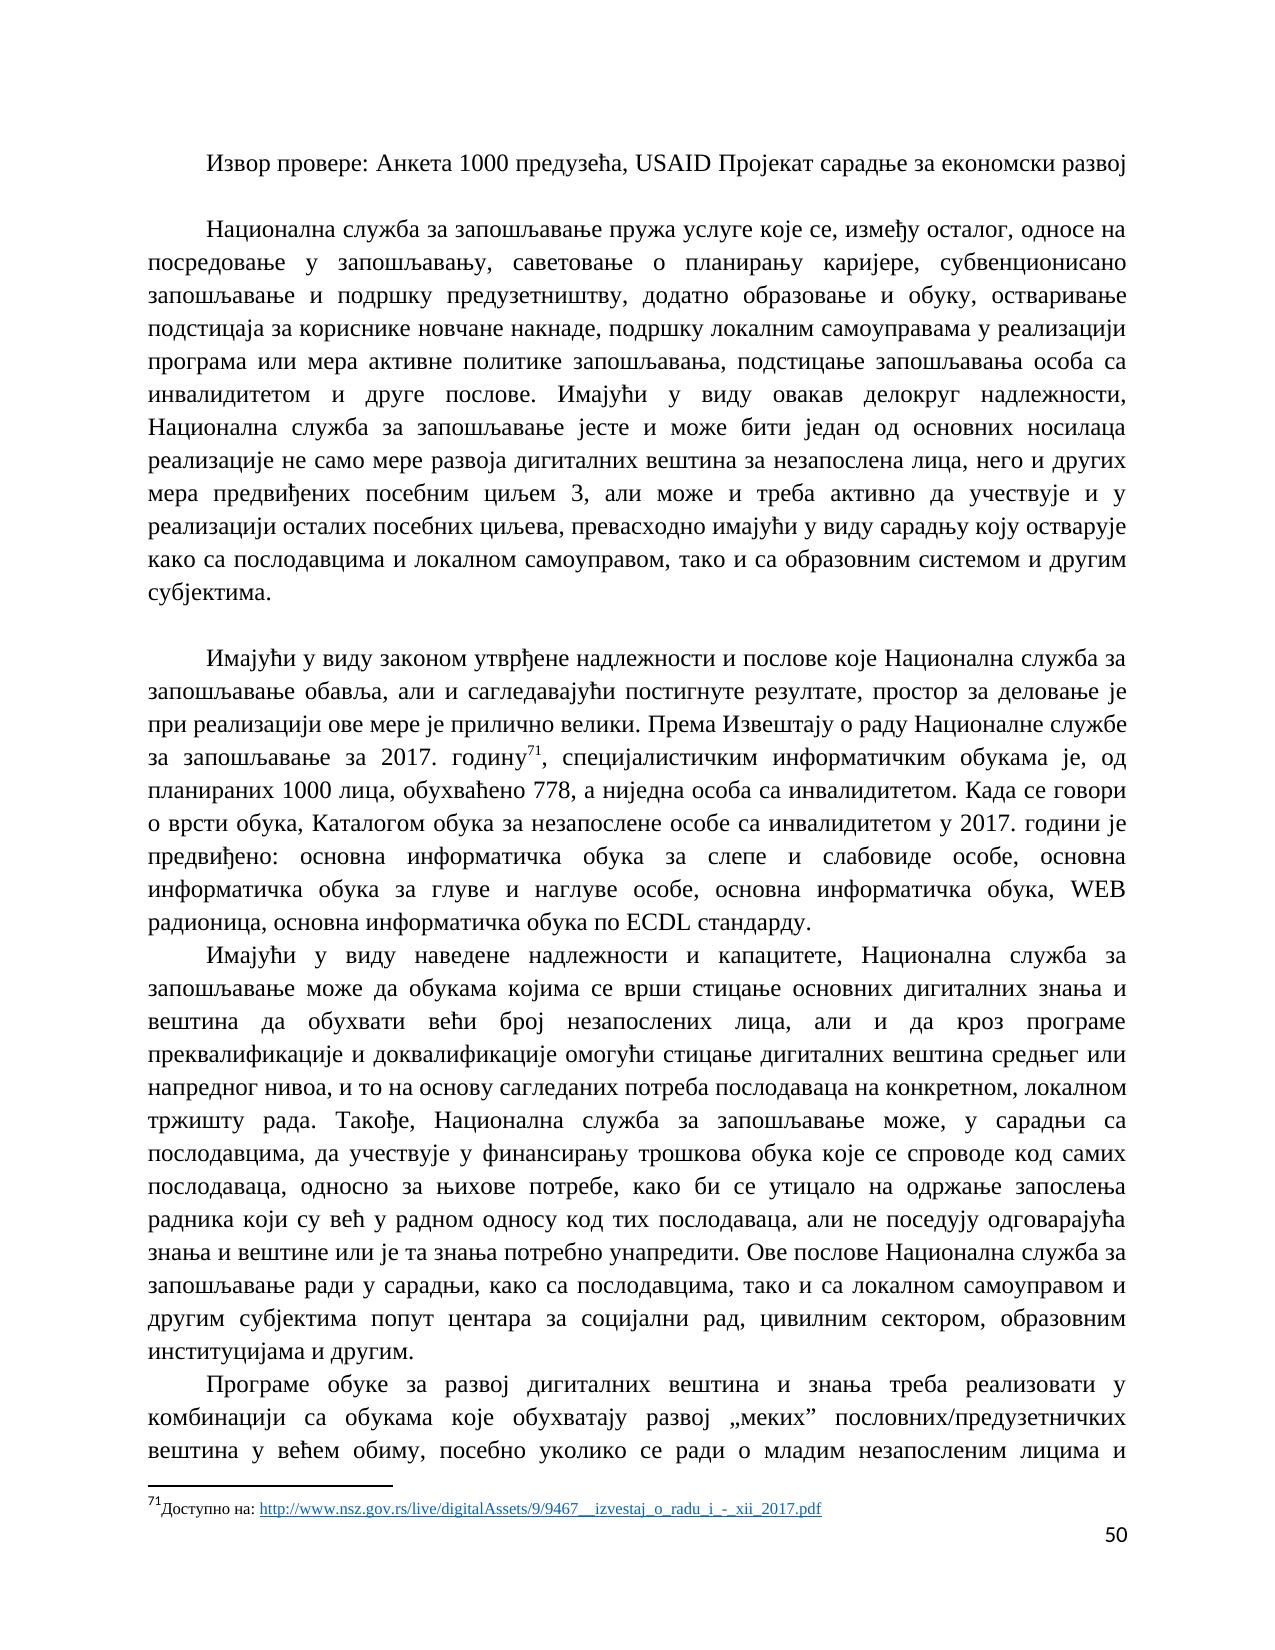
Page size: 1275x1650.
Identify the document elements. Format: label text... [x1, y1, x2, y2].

text Национална служба за запошљавање пружа услуге које се, између осталог, односе на посредовање у запошљавању, саветовање о планирању каријере, субвенционисано запошљавање и подршку предузетништву, додатно образовање и обуку, остваривање подстицаја за кориснике новчане накнаде, подршку локалним самоуправама у реализацији програма или мера активне политике запошљавања, подстицање запошљавања особа са инвалидитетом и друге послове. Имајући у виду овакав делокруг надлежности, Национална служба за запошљавање јесте и може бити један од основних носилаца реализације не само мере развоја дигиталних вештина за незапослена лица, него и других мера предвиђених посебним циљем 3, али може и треба активно да учествује и у реализацији осталих посебних циљева, превасходно имајући у виду сарадњу коју остварује како са послодавцима и локалном самоуправом, тако и са образовним системом и другим субјектима. [148, 214, 1127, 606]
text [148, 1369, 1127, 1464]
text Извор провере: Анкета 1000 предузећа, USAID Пројекат сарадње за економски развој [148, 148, 1127, 209]
text Имајући у виду законом утврђене надлежности и послове које Национална служба за запошљавање обавља, али и сагледавајући постигнуте резултате, простор за деловање је при реализацији ове мере је прилично велики. Према Извештају о раду Националне службе за запошљавање за 2017. годин, специјалистичким информатичким обукама је, од планираних 1000 лица, обухваћено 778, а ниједна особа са инвалидитетом. Када се говори о врсти обука, Каталогом обука за незапослене особе са инвалидитетом у 2017. години је предвиђено: основна информатичка обука за слепе и слабовиде особе, основна информатичка обука за глуве и наглуве особе, основна информатичка обука, WEB радионица, основна информатичка обука по ECDL стандарду. [148, 643, 1127, 936]
text Имајући у виду наведене надлежности и капацитете, Национална служба за запошљавање може да обукама којима се врши стицање основних дигиталних знања и вештина да обухвати већи број незапослених лица, али и да кроз програме преквалификације и доквалификације омогући стицање дигиталних вештина средњег или напредног нивоа, и то на основу сагледаних потреба послодаваца на конкретном, локалном тржишту рада. Такође, Национална служба за запошљавање може, у сарадњи са послодавцима, да учествује у финансирању трошкова обука које се спроводе код самих послодаваца, односно за њихове потребе, како би се утицало на одржање запослења радника који су већ у радном односу код тих послодаваца, али не поседују одговарајућа знања и вештине или је та знања потребно унапредити. Ове послове Национална служба за запошљавање ради у сарадњи, како са послодавцима, тако и са локалном самоуправом и другим субјектима попут центара за социјални рад, цивилним сектором, образовним институцијама и другим. [148, 940, 1127, 1365]
